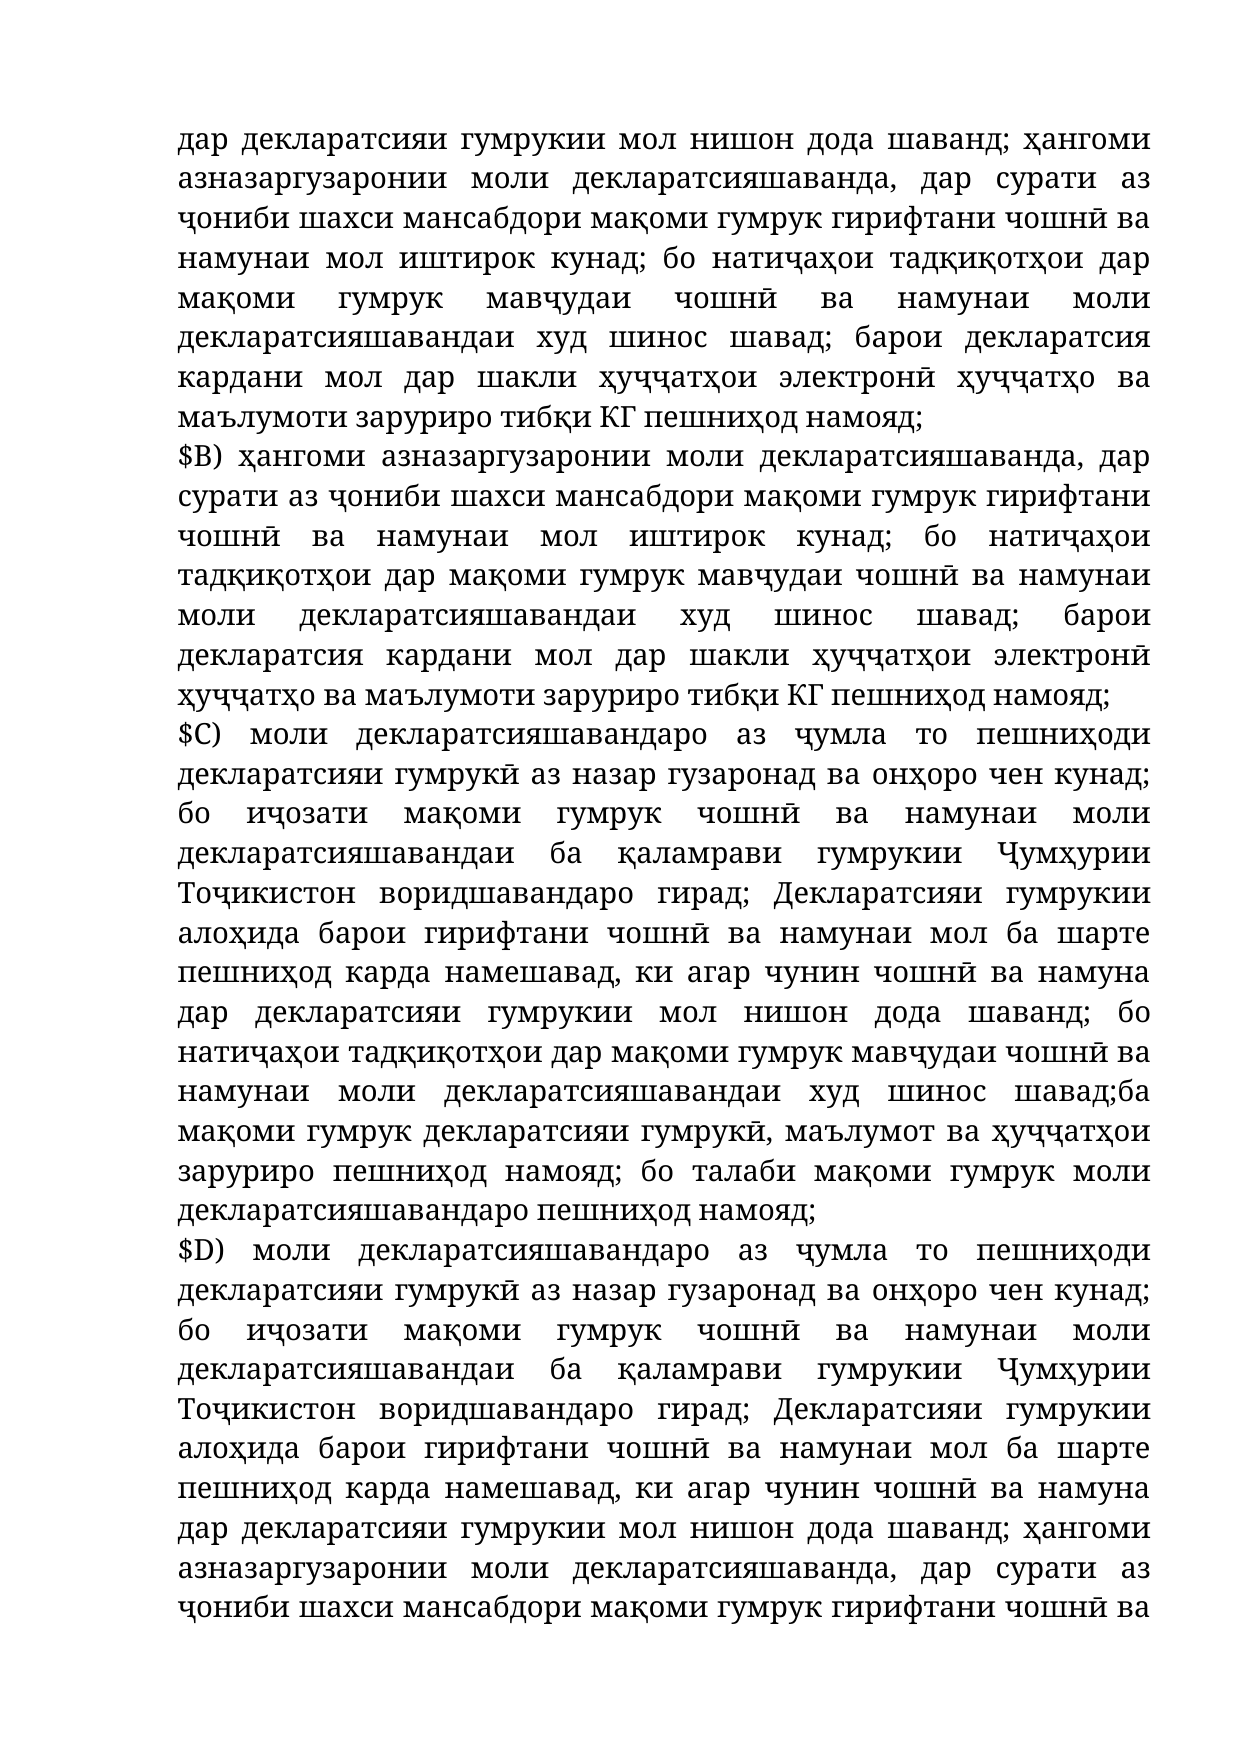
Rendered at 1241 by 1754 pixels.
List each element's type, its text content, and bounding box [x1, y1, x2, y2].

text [177, 1229, 1152, 1626]
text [177, 118, 1152, 436]
text $B) ҳангоми азназаргузаронии моли декларатсияшаванда, дар сурати аз ҷониби шахси мансабдори мақоми гумрук гирифтани чошнӣ ва намунаи мол иштирок кунад; бо натиҷаҳои тадқиқотҳои дар мақоми гумрук мавҷудаи чошнӣ ва намунаи моли декларатсияшавандаи худ шинос шавад; барои декларатсия кардани мол дар шакли ҳуҷҷатҳои электронӣ ҳуҷҷатҳо ва маълумоти заруриро тибқи КГ пешниҳод намояд; [177, 436, 1152, 713]
text $C) моли декларатсияшавандаро аз ҷумла то пешниҳоди декларатсияи гумрукӣ аз назар гузаронад ва онҳоро чен кунад; бо иҷозати мақоми гумрук чошнӣ ва намунаи моли декларатсияшавандаи ба қаламрави гумрукии Ҷумҳурии Тоҷикистон воридшавандаро гирад; Декларатсияи гумрукии алоҳида барои гирифтани чошнӣ ва намунаи мол ба шарте пешниҳод карда намешавад, ки агар чунин чошнӣ ва намуна дар декларатсияи гумрукии мол нишон дода шаванд; бо натиҷаҳои тадқиқотҳои дар мақоми гумрук мавҷудаи чошнӣ ва намунаи моли декларатсияшавандаи худ шинос шавад;ба мақоми гумрук декларатсияи гумрукӣ, маълумот ва ҳуҷҷатҳои заруриро пешниҳод намояд; бо талаби мақоми гумрук моли декларатсияшавандаро пешниҳод намояд; [177, 713, 1152, 1229]
